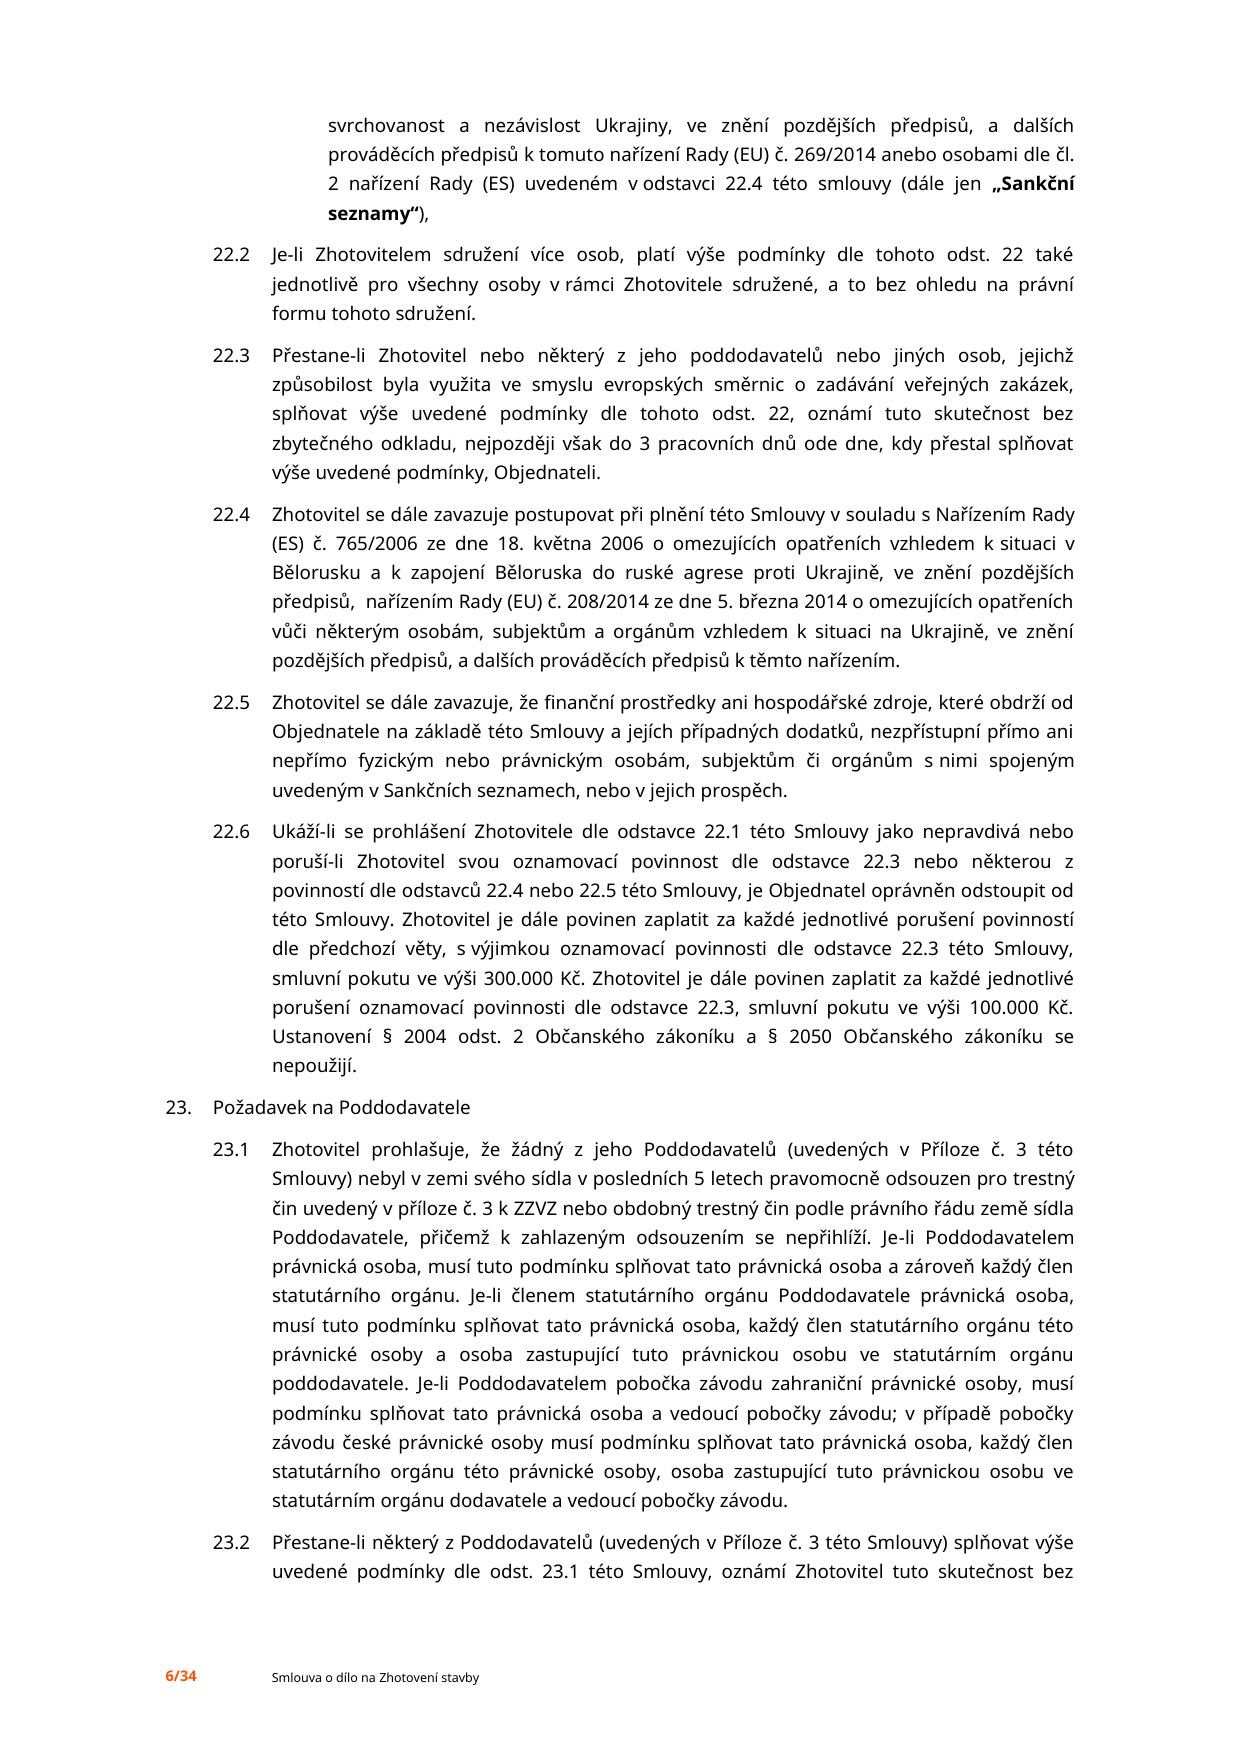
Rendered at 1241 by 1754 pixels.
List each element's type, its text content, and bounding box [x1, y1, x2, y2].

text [213, 1529, 1075, 1584]
text Zhotovitel prohlašuje, že žádný z jeho Poddodavatelů (uvedených v Příloze č. 3 této Smlouvy) nebyl v zemi svého sídla v posledních 5 letech pravomocně odsouzen pro trestný čin uvedený v příloze č. 3 k ZZVZ nebo obdobný trestný čin podle právního řádu země sídla Poddodavatele, přičemž k zahlazeným odsouzením se nepřihlíží. Je-li Poddodavatelem právnická osoba, musí tuto podmínku splňovat tato právnická osoba a zároveň každý člen statutárního orgánu. Je-li členem statutárního orgánu Poddodavatele právnická osoba, musí tuto podmínku splňovat tato právnická osoba, každý člen statutárního orgánu této právnické osoby a osoba zastupující tuto právnickou osobu ve statutárním orgánu poddodavatele. Je-li Poddodavatelem pobočka závodu zahraniční právnické osoby, musí podmínku splňovat tato právnická osoba a vedoucí pobočky závodu; v případě pobočky závodu české právnické osoby musí podmínku splňovat tato právnická osoba, každý člen statutárního orgánu této právnické osoby, osoba zastupující tuto právnickou osobu ve statutárním orgánu dodavatele a vedoucí pobočky závodu. [213, 1136, 1075, 1513]
text Přestane-li Zhotovitel nebo některý z jeho poddodavatelů nebo jiných osob, jejichž způsobilost byla využita ve smyslu evropských směrnic o zadávání veřejných zakázek, splňovat výše uvedené podmínky dle tohoto odst. 22, oznámí tuto skutečnost bez zbytečného odkladu, nejpozději však do 3 pracovních dnů ode dne, kdy přestal splňovat výše uvedené podmínky, Objednateli. [213, 342, 1075, 485]
text Požadavek na Poddodavatele [165, 1094, 1075, 1120]
text Zhotovitel se dále zavazuje, že finanční prostředky ani hospodářské zdroje, které obdrží od Objednatele na základě této Smlouvy a jejích případných dodatků, nezpřístupní přímo ani nepřímo fyzickým nebo právnickým osobám, subjektům či orgánům s nimi spojeným uvedeným v Sankčních seznamech, nebo v jejich prospěch. [213, 689, 1075, 802]
text Zhotovitel se dále zavazuje postupovat při plnění této Smlouvy v souladu s Nařízením Rady (ES) č. 765/2006 ze dne 18. května 2006 o omezujících opatřeních vzhledem k situaci v Bělorusku a k zapojení Běloruska do ruské agrese proti Ukrajině, ve znění pozdějších předpisů, nařízením Rady (EU) č. 208/2014 ze dne 5. března 2014 o omezujících opatřeních vůči některým osobám, subjektům a orgánům vzhledem k situaci na Ukrajině, ve znění pozdějších předpisů, a dalších prováděcích předpisů k těmto nařízením. [213, 501, 1075, 673]
text Ukáží-li se prohlášení Zhotovitele dle odstavce 22.1 této Smlouvy jako nepravdivá nebo poruší-li Zhotovitel svou oznamovací povinnost dle odstavce 22.3 nebo některou z povinností dle odstavců 22.4 nebo 22.5 této Smlouvy, je Objednatel oprávněn odstoupit od této Smlouvy. Zhotovitel je dále povinen zaplatit za každé jednotlivé porušení povinností dle předchozí věty, s výjimkou oznamovací povinnosti dle odstavce 22.3 této Smlouvy, smluvní pokutu ve výši 300.000 Kč. Zhotovitel je dále povinen zaplatit za každé jednotlivé porušení oznamovací povinnosti dle odstavce 22.3, smluvní pokutu ve výši 100.000 Kč. Ustanovení § 2004 odst. 2 Občanského zákoníku a § 2050 Občanského zákoníku se nepoužijí. [213, 819, 1075, 1078]
text Je-li Zhotovitelem sdružení více osob, platí výše podmínky dle tohoto odst. 22 také jednotlivě pro všechny osoby v rámci Zhotovitele sdružené, a to bez ohledu na právní formu tohoto sdružení. [213, 242, 1075, 326]
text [283, 112, 1075, 226]
